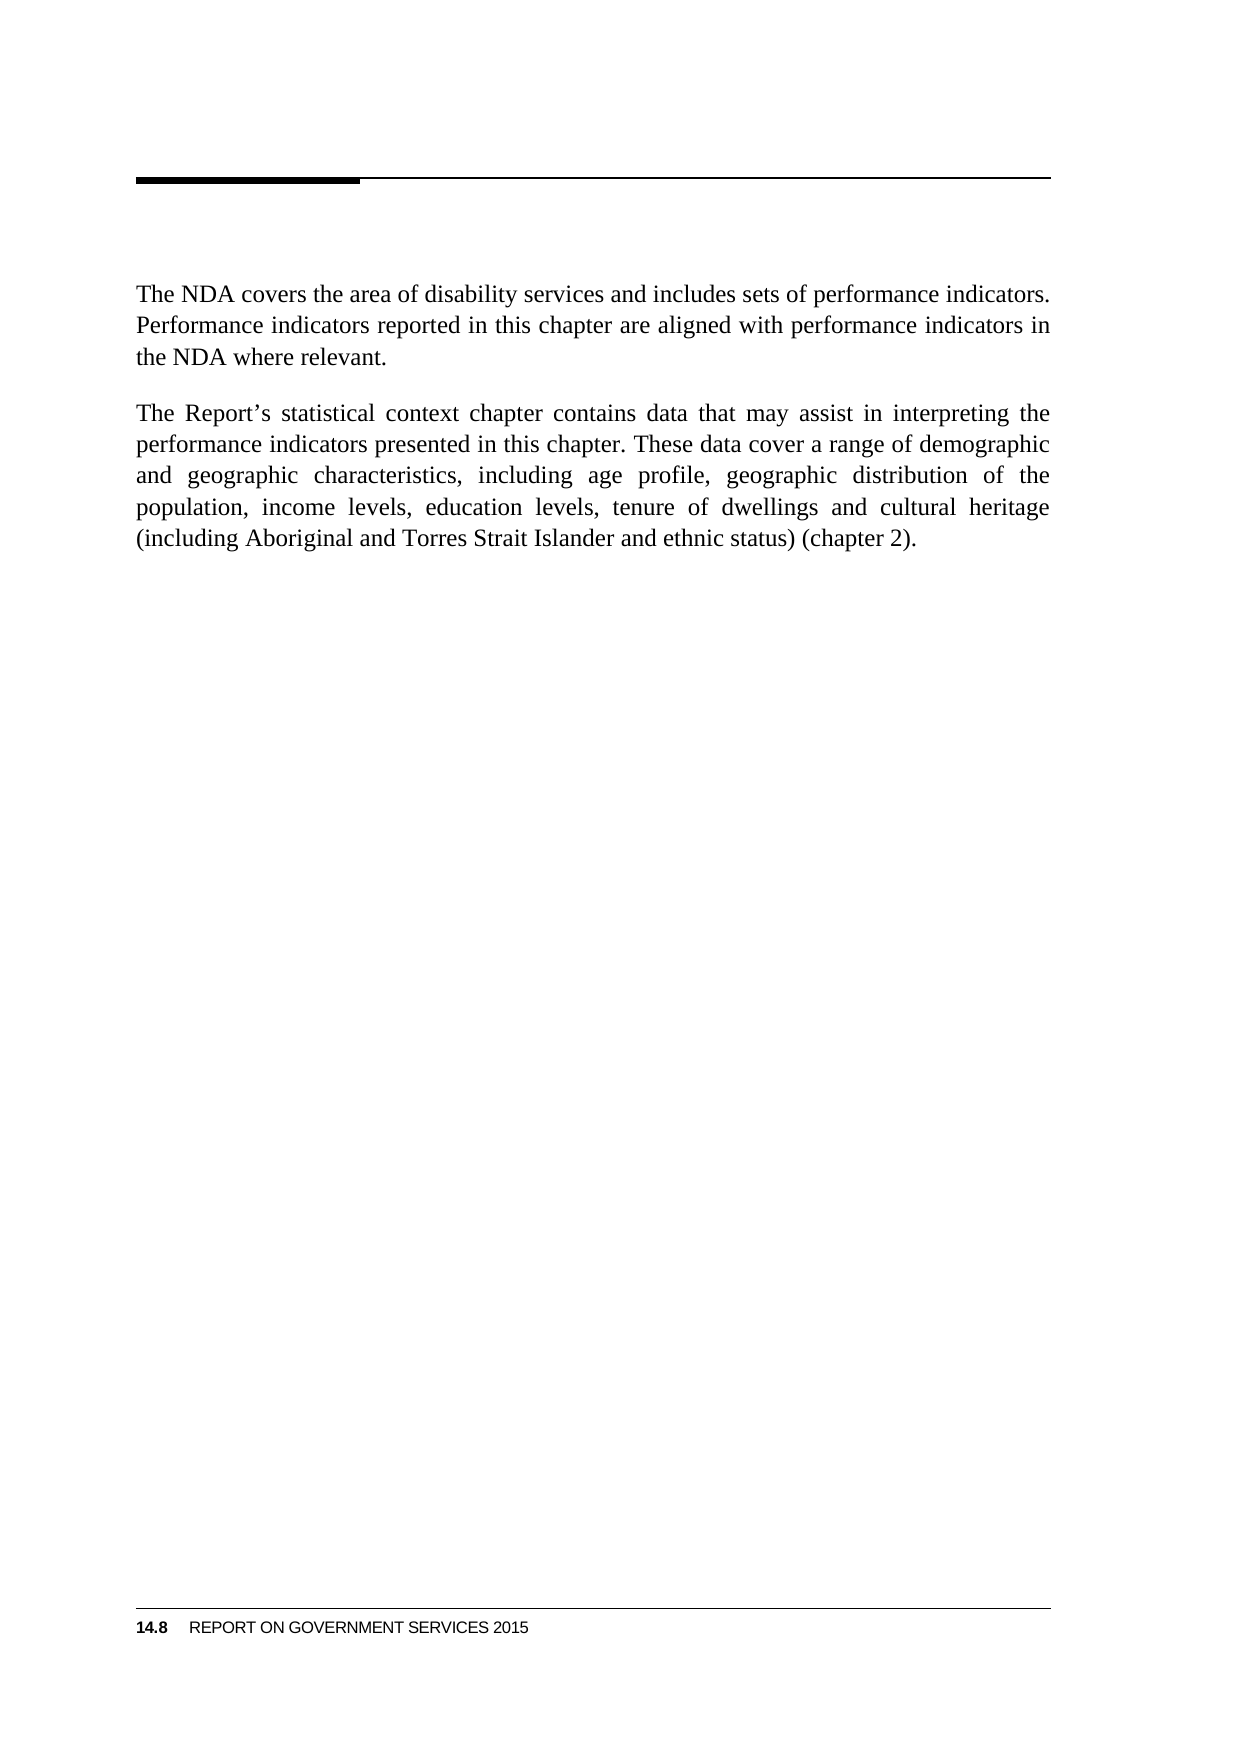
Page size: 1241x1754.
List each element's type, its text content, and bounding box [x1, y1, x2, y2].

text The Report’s statistical context chapter contains data that may assist in interpreting the performance indicators presented in this chapter. These data cover a range of demographic and geographic characteristics, including age profile, geographic distribution of the population, income levels, education levels, tenure of dwellings and cultural heritage (including Aboriginal and Torres Strait Islander and ethnic status) (chapter 2). [136, 396, 1051, 552]
text The NDA covers the area of disability services and includes sets of performance indicators. Performance indicators reported in this chapter are aligned with performance indicators in the NDA where relevant. [136, 277, 1051, 371]
